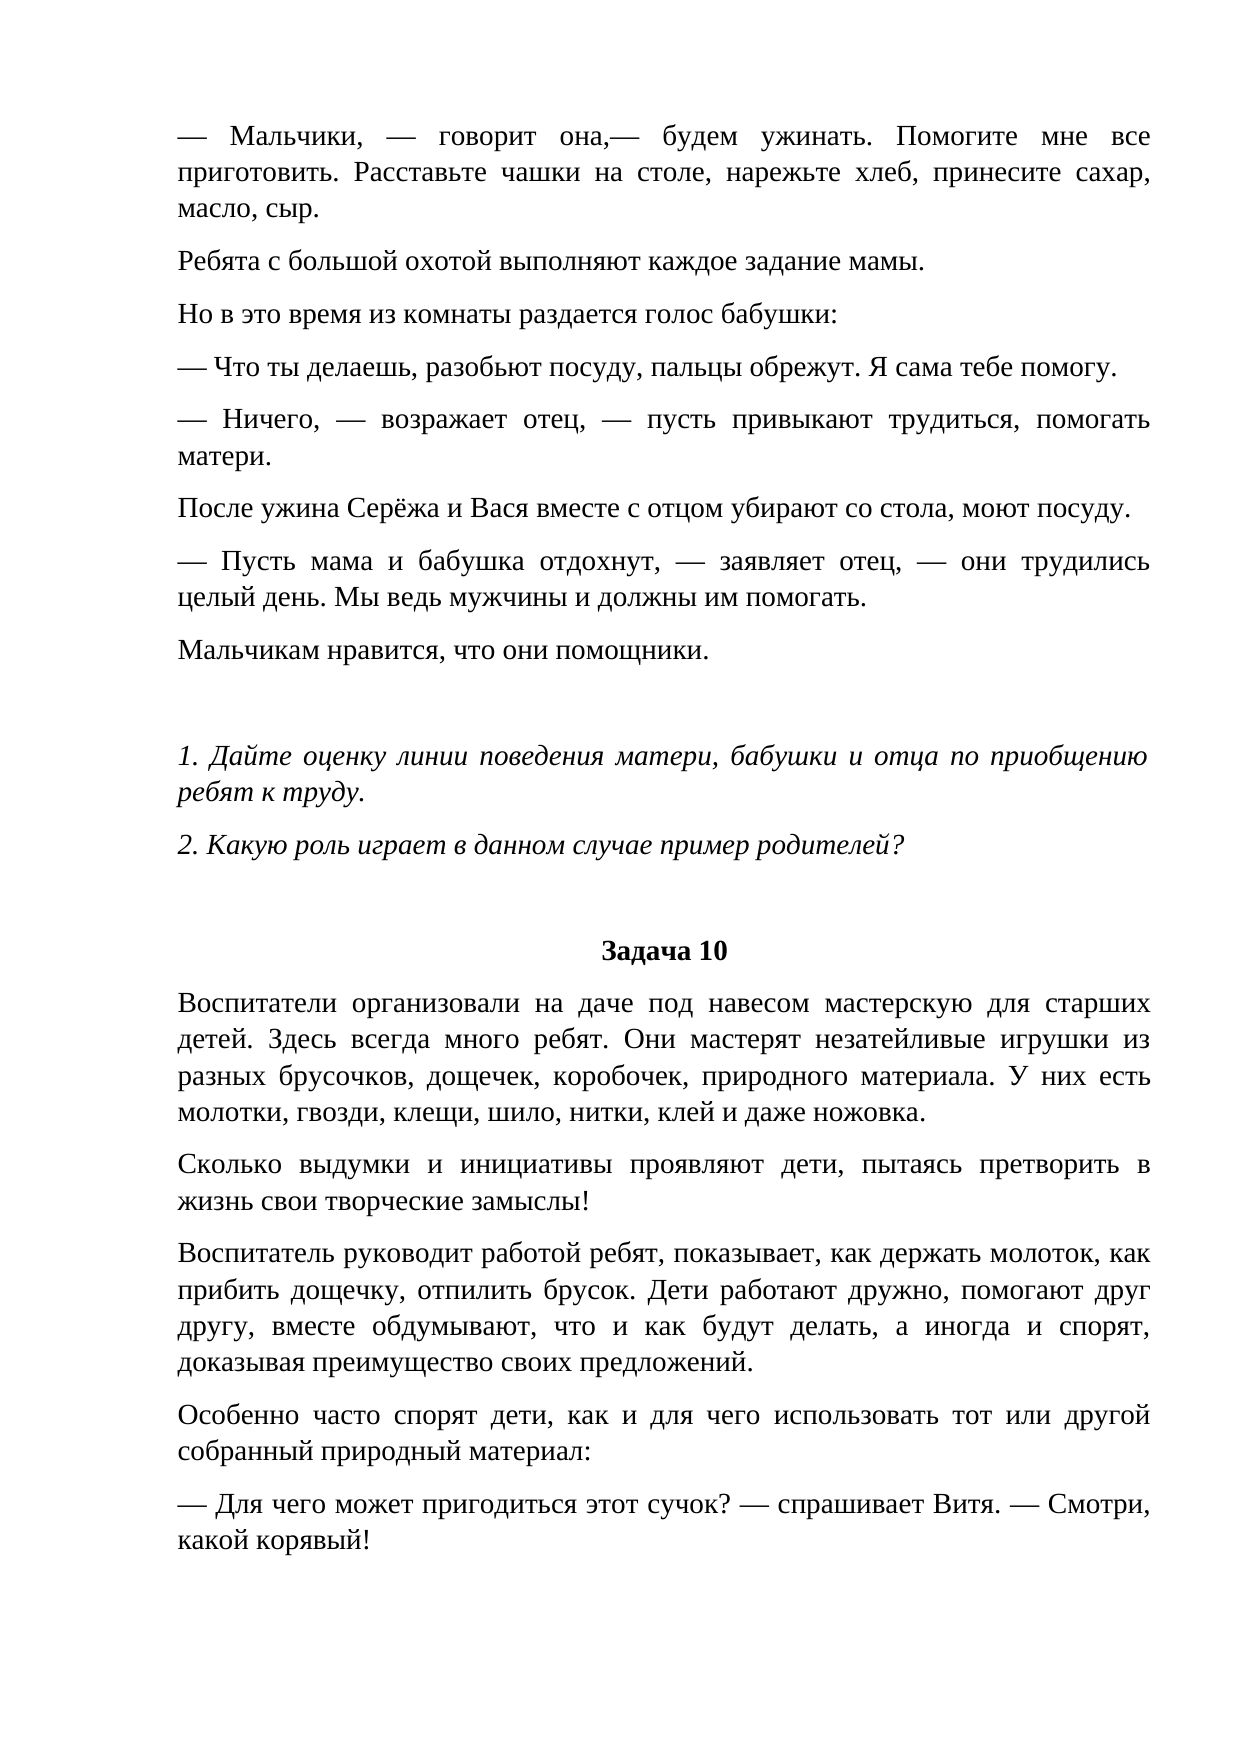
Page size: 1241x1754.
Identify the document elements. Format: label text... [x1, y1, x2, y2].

text После ужина Серёжа и Вася вместе с отцом убирают со стола, моют посуду. [177, 491, 1152, 524]
text — Что ты делаешь, разобьют посуду, пальцы обрежут. Я сама тебе помогу. [177, 349, 1152, 382]
text Задача 10 [177, 933, 1152, 966]
text Воспитатели организовали на даче под навесом мастерскую для старших детей. Здесь всегда много ребят. Они мастерят незатейливые игрушки из разных брусочков, дощечек, коробочек, природного материала. У них есть молотки, гвозди, клещи, шило, нитки, клей и даже ножовка. [177, 985, 1152, 1127]
text Воспитатель руководит работой ребят, показывает, как держать молоток, как прибить дощечку, отпилить брусок. Дети работают дружно, помогают друг другу, вместе обдумывают, что и как будут делать, а иногда и спорят, доказывая преимущество своих предложений. [177, 1236, 1152, 1378]
text 2. Какую роль играет в данном случае пример родителей? [177, 827, 1152, 861]
text — Для чего может пригодиться этот сучок? — спрашивает Витя. — Смотри, какой корявый! [177, 1486, 1152, 1556]
text Особенно часто спорят дети, как и для чего использовать тот или другой собранный природный материал: [177, 1397, 1152, 1467]
text 1. Дайте оценку линии поведения матери, бабушки и отца по приобщению ребят к труду. [177, 738, 1152, 808]
text Но в это время из комнаты раздается голос бабушки: [177, 296, 1152, 329]
text Мальчикам нравится, что они помощники. [177, 632, 1152, 666]
text — Пусть мама и бабушка отдохнут, — заявляет отец, — они трудились целый день. Мы ведь мужчины и должны им помогать. [177, 543, 1152, 613]
text Сколько выдумки и инициативы проявляют дети, пытаясь претворить в жизнь свои творческие замыслы! [177, 1147, 1152, 1216]
text Ребята с большой охотой выполняют каждое задание мамы. [177, 243, 1152, 277]
text — Мальчики, — говорит она,— будем ужинать. Помогите мне все приготовить. Расставьте чашки на столе, нарежьте хлеб, принесите сахар, масло, сыр. [177, 118, 1152, 224]
text — Ничего, — возражает отец, — пусть привыкают трудиться, помогать матери. [177, 402, 1152, 471]
